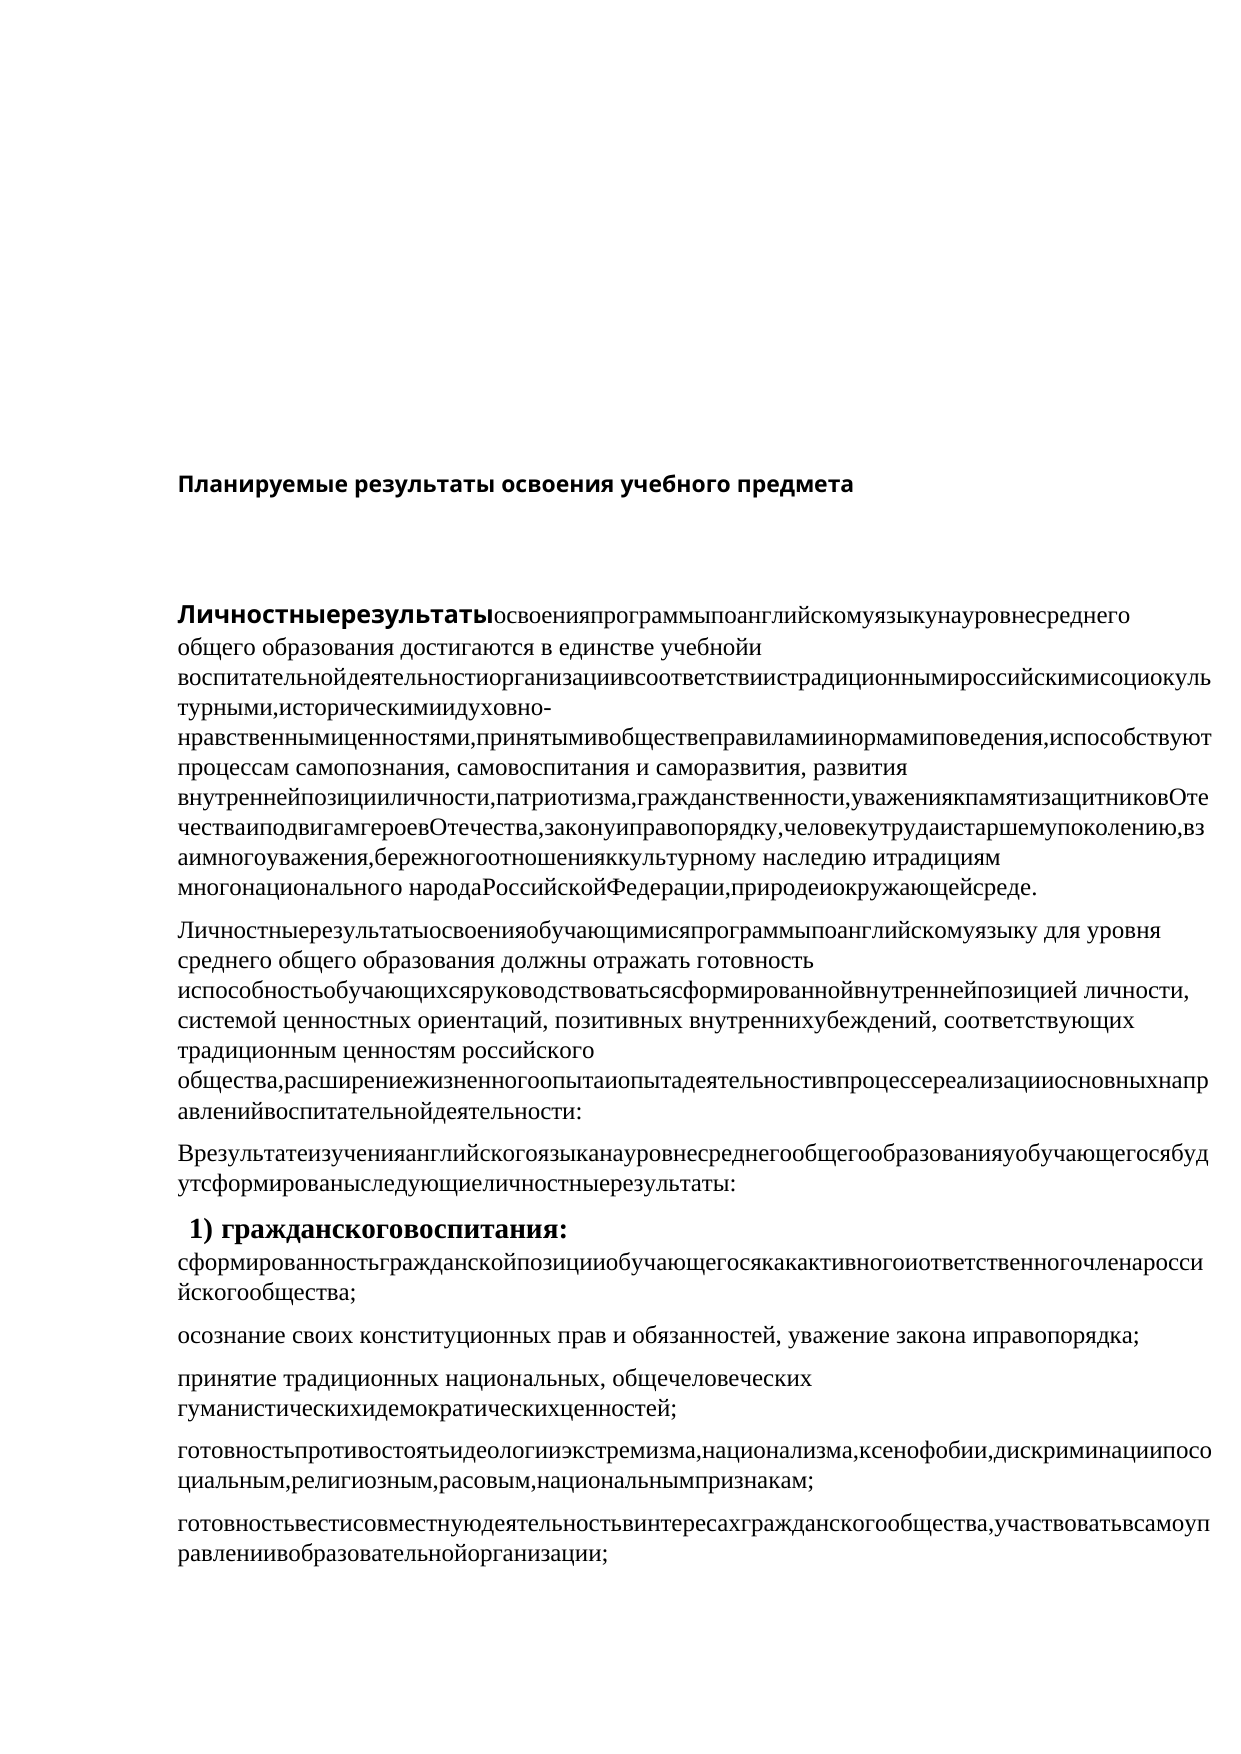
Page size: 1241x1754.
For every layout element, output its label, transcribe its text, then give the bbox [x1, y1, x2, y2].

text принятие традиционных национальных, общечеловеческих гуманистическихидемократическихценностей; [177, 1363, 1212, 1422]
text Врезультатеизученияанглийскогоязыканауровнесреднегообщегообразованияуобучающегосябудутсформированыследующиеличностныерезультаты: [177, 1138, 1213, 1197]
text готовностьвестисовместнуюдеятельностьвинтересахгражданскогообщества,участвоватьвсамоуправлениивобразовательнойорганизации; [177, 1508, 1213, 1567]
text Личностныерезультатыосвоенияпрограммыпоанглийскомуязыкунауровнесреднего общего образования достигаются в единстве учебнойи воспитательнойдеятельностиорганизациивсоответствиистрадиционнымироссийскимисоциокультурными,историческимиидуховно-нравственнымиценностями,принятымивобществеправиламиинормамиповедения,испособствуютпроцессам самопознания, самовоспитания и саморазвития, развития внутреннейпозицииличности,патриотизма,гражданственности,уважениякпамятизащитниковОтечестваиподвигамгероевОтечества,законуиправопорядку,человекутрудаистаршемупоколению,взаимногоуважения,бережногоотношенияккультурному наследию итрадициям многонационального народаРоссийскойФедерации,природеиокружающейсреде. [177, 596, 1214, 901]
list гражданскоговоспитания: [188, 1211, 1226, 1244]
text осознание своих конституционных прав и обязанностей, уважение закона иправопорядка; [177, 1320, 1212, 1348]
text готовностьпротивостоятьидеологииэкстремизма,национализма,ксенофобии,дискриминациипосоциальным,религиозным,расовым,национальнымпризнакам; [177, 1435, 1213, 1494]
text сформированностьгражданскойпозицииобучающегосякакактивногоиответственногочленароссийскогообщества; [177, 1247, 1213, 1306]
text Личностныерезультатыосвоенияобучающимисяпрограммыпоанглийскомуязыку для уровня среднего общего образования должны отражать готовность испособностьобучающихсяруководствоватьсясформированнойвнутреннейпозицией личности, системой ценностных ориентаций, позитивных внутреннихубеждений, соответствующих традиционным ценностям российского общества,расширениежизненногоопытаиопытадеятельностивпроцессереализацииосновныхнаправленийвоспитательнойдеятельности: [177, 915, 1213, 1124]
text Планируемые результаты освоения учебного предмета [177, 468, 1226, 499]
